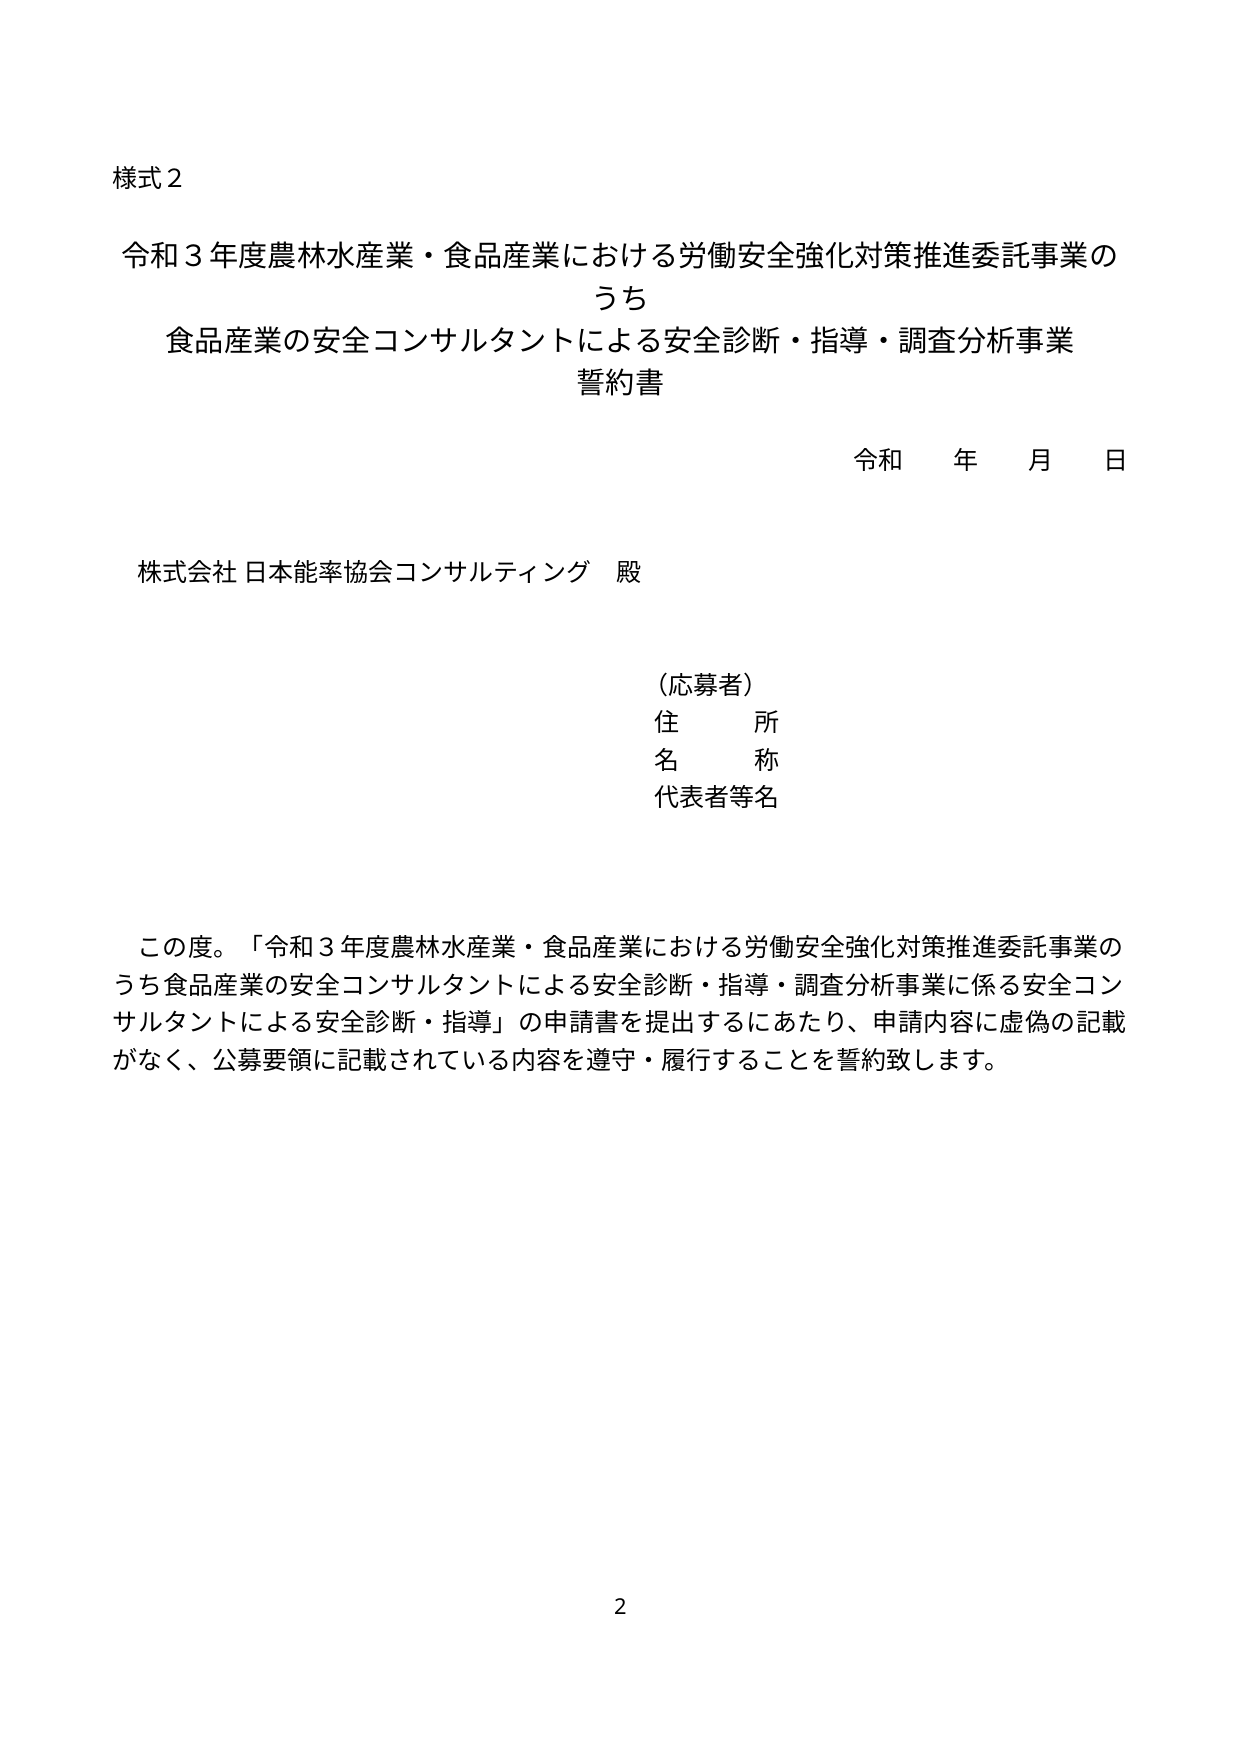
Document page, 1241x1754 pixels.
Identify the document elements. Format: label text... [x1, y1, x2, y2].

text 様式２ [112, 158, 1128, 196]
text 令和 年 月 日 [112, 440, 1128, 477]
text この度。「令和３年度農林水産業・食品産業における労働安全強化対策推進委託事業のうち食品産業の安全コンサルタントによる安全診断・指導・調査分析事業に係る安全コンサルタントによる安全診断・指導」の申請書を提出するにあたり、申請内容に虚偽の記載がなく、公募要領に記載されている内容を遵守・履行することを誓約致します。 [112, 927, 1128, 1077]
text 名 称 [554, 740, 1128, 777]
text 誓約書 [112, 360, 1128, 402]
text （応募者） [543, 665, 1128, 702]
text 株式会社 日本能率協会コンサルティング 殿 [112, 552, 1128, 590]
text 代表者等名 [554, 777, 1128, 815]
text 食品産業の安全コンサルタントによる安全診断・指導・調査分析事業 [112, 318, 1128, 360]
text 住 所 [554, 702, 1128, 740]
text 令和３年度農林水産業・食品産業における労働安全強化対策推進委託事業のうち [112, 233, 1128, 318]
